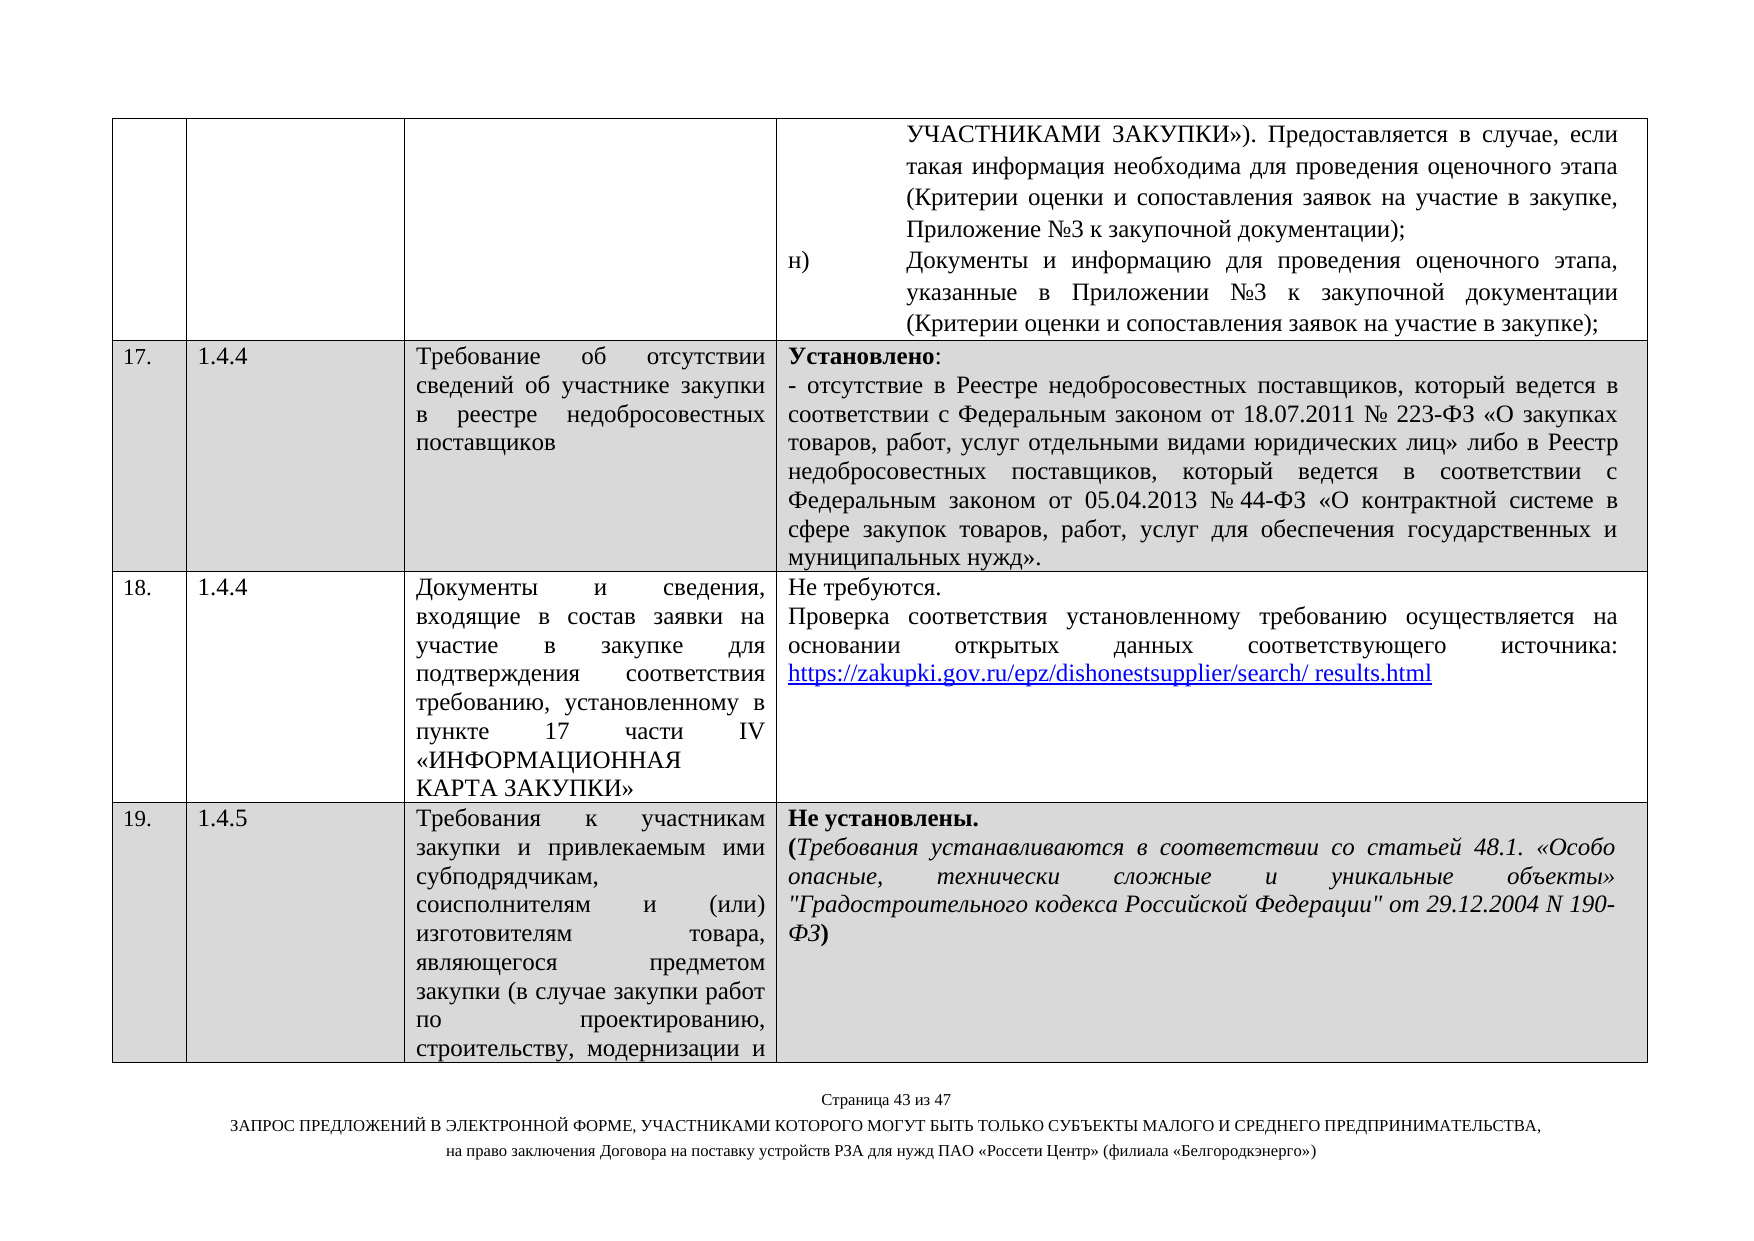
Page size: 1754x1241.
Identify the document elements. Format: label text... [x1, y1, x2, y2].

table_cell [113, 572, 186, 802]
table_cell 1.4.4 [187, 341, 404, 571]
table_cell 1.4.4 [187, 572, 404, 802]
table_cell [187, 119, 404, 340]
table_cell 1.4.5 [187, 803, 404, 1062]
table_cell Не требуются. Проверка соответствия установленному требованию осуществляется на основании открытых данных соответствующего источника: https://zakupki.gov.ru/epz/dishonestsupplier/search/ results.html [777, 572, 1647, 802]
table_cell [777, 119, 1647, 340]
table_cell [113, 341, 186, 571]
table_cell Документы и сведения, входящие в состав заявки на участие в закупке для подтверждения соответствия требованию, установленному в пункте 17 части IV «ИНФОРМАЦИОННАЯ КАРТА ЗАКУПКИ» [405, 572, 776, 802]
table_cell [405, 803, 776, 1062]
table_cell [777, 803, 1647, 1062]
table_cell Установлено: - отсутствие в Реестре недобросовестных поставщиков, который ведется в соответствии с Федеральным законом от 18.07.2011 № 223-ФЗ «О закупках товаров, работ, услуг отдельными видами юридических лиц» либо в Реестр недобросовестных поставщиков, который ведется в соответствии с Федеральным законом от 05.04.2013 № 44-ФЗ «О контрактной системе в сфере закупок товаров, работ, услуг для обеспечения государственных и муниципальных нужд». [777, 341, 1647, 571]
table_cell [113, 119, 186, 340]
table_cell Требование об отсутствии сведений об участнике закупки в реестре недобросовестных поставщиков [405, 341, 776, 571]
table_cell [113, 803, 186, 1062]
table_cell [405, 119, 776, 340]
